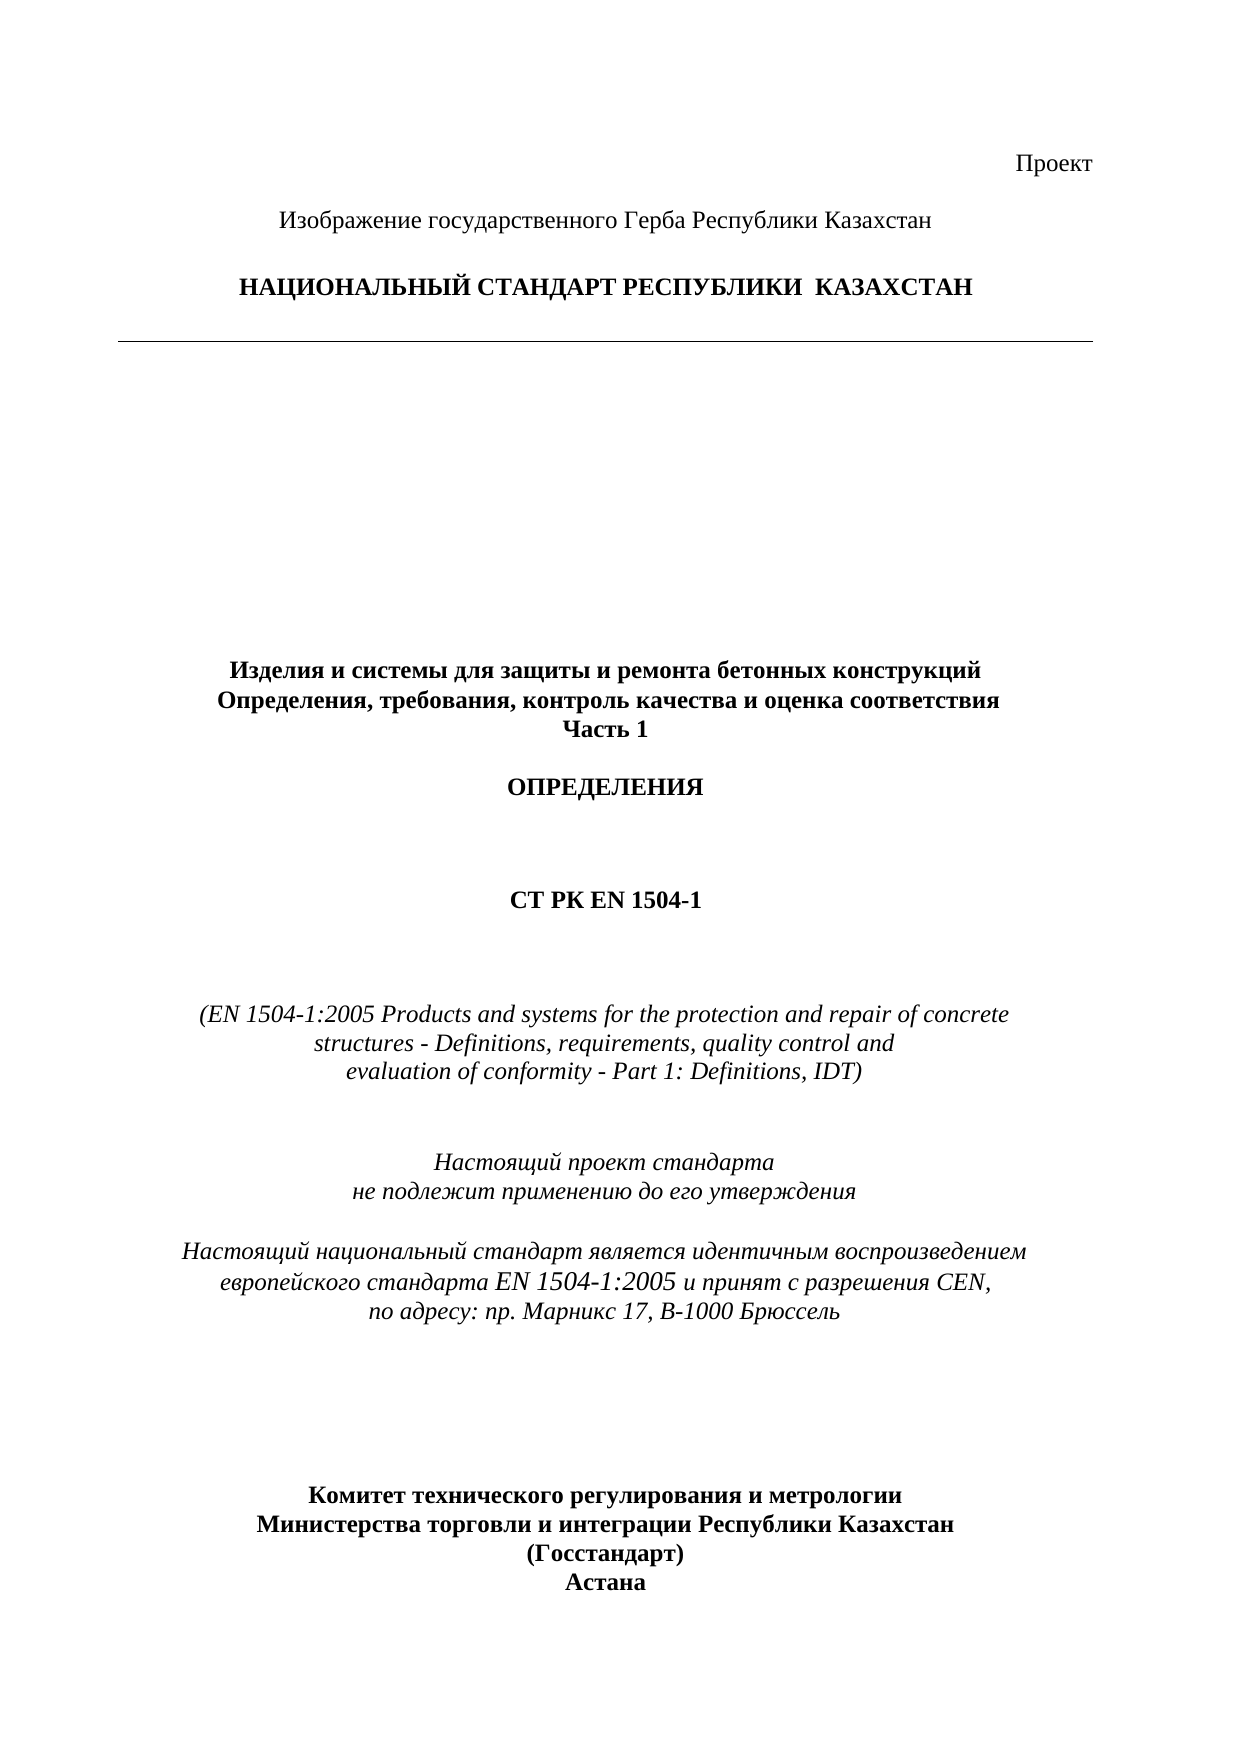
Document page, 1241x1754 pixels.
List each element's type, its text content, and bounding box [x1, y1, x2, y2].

text СТ РК EN 1504-1 [118, 885, 1093, 914]
text Настоящий проект стандарта [118, 1147, 1092, 1176]
text evaluation of conformity - Part 1: Definitions, IDT) [118, 1056, 1092, 1085]
text Проект [118, 148, 1092, 176]
text Астана [118, 1567, 1092, 1596]
text Министерства торговли и интеграции Республики Казахстан [118, 1509, 1092, 1538]
text ОПРЕДЕЛЕНИЯ [118, 772, 1092, 801]
text (Госстандарт) [118, 1538, 1092, 1567]
text НАЦИОНАЛЬНЫЙ СТАНДАРТ РЕСПУБЛИКИ КАЗАХСТАН [118, 272, 1093, 301]
text Настоящий национальный стандарт является идентичным воспроизведением европейского стандарта EN 1504-1:2005 и принят с разрешения CEN, [118, 1236, 1092, 1296]
text Изображение государственного Герба Республики Казахстан [118, 205, 1092, 234]
text Определения, требования, контроль качества и оценка соответствия [118, 685, 1092, 713]
text не подлежит применению до его утверждения [118, 1176, 1092, 1205]
text Изделия и системы для защиты и ремонта бетонных конструкций [118, 656, 1092, 684]
text structures - Definitions, requirements, quality control and [118, 1028, 1092, 1056]
text Комитет технического регулирования и метрологии [118, 1481, 1092, 1509]
text по адресу: пр. Марникс 17, В-1000 Брюссель [118, 1296, 1092, 1325]
text Часть 1 [118, 714, 1092, 743]
text (EN 1504-1:2005 Products and systems for the protection and repair of concrete [118, 999, 1092, 1028]
